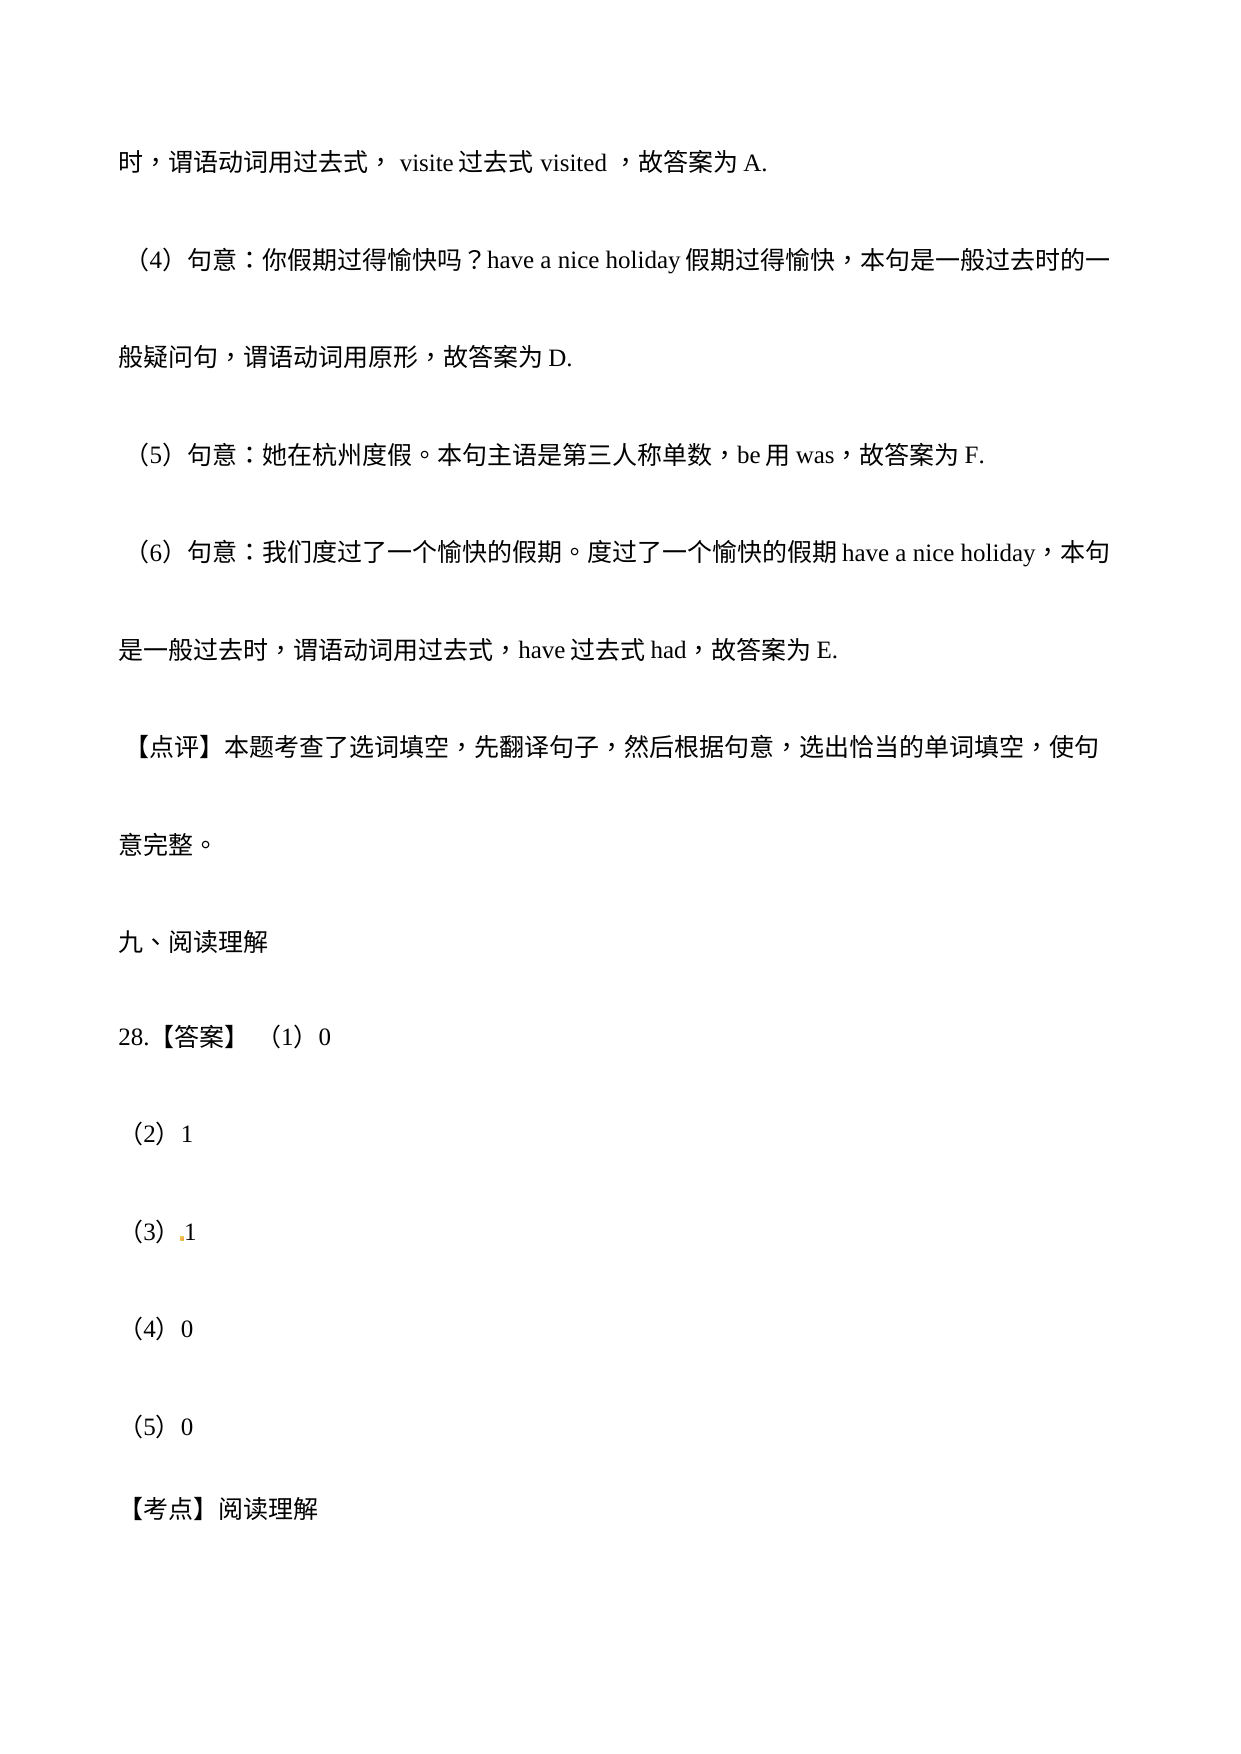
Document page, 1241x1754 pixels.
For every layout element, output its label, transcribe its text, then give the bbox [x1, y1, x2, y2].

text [118, 129, 1122, 974]
text 【考点】阅读理解 [118, 1476, 1122, 1541]
text 28.【答案】 （1）0 （2）1 （3）1 （4）0 （5）0 [118, 1004, 1122, 1459]
